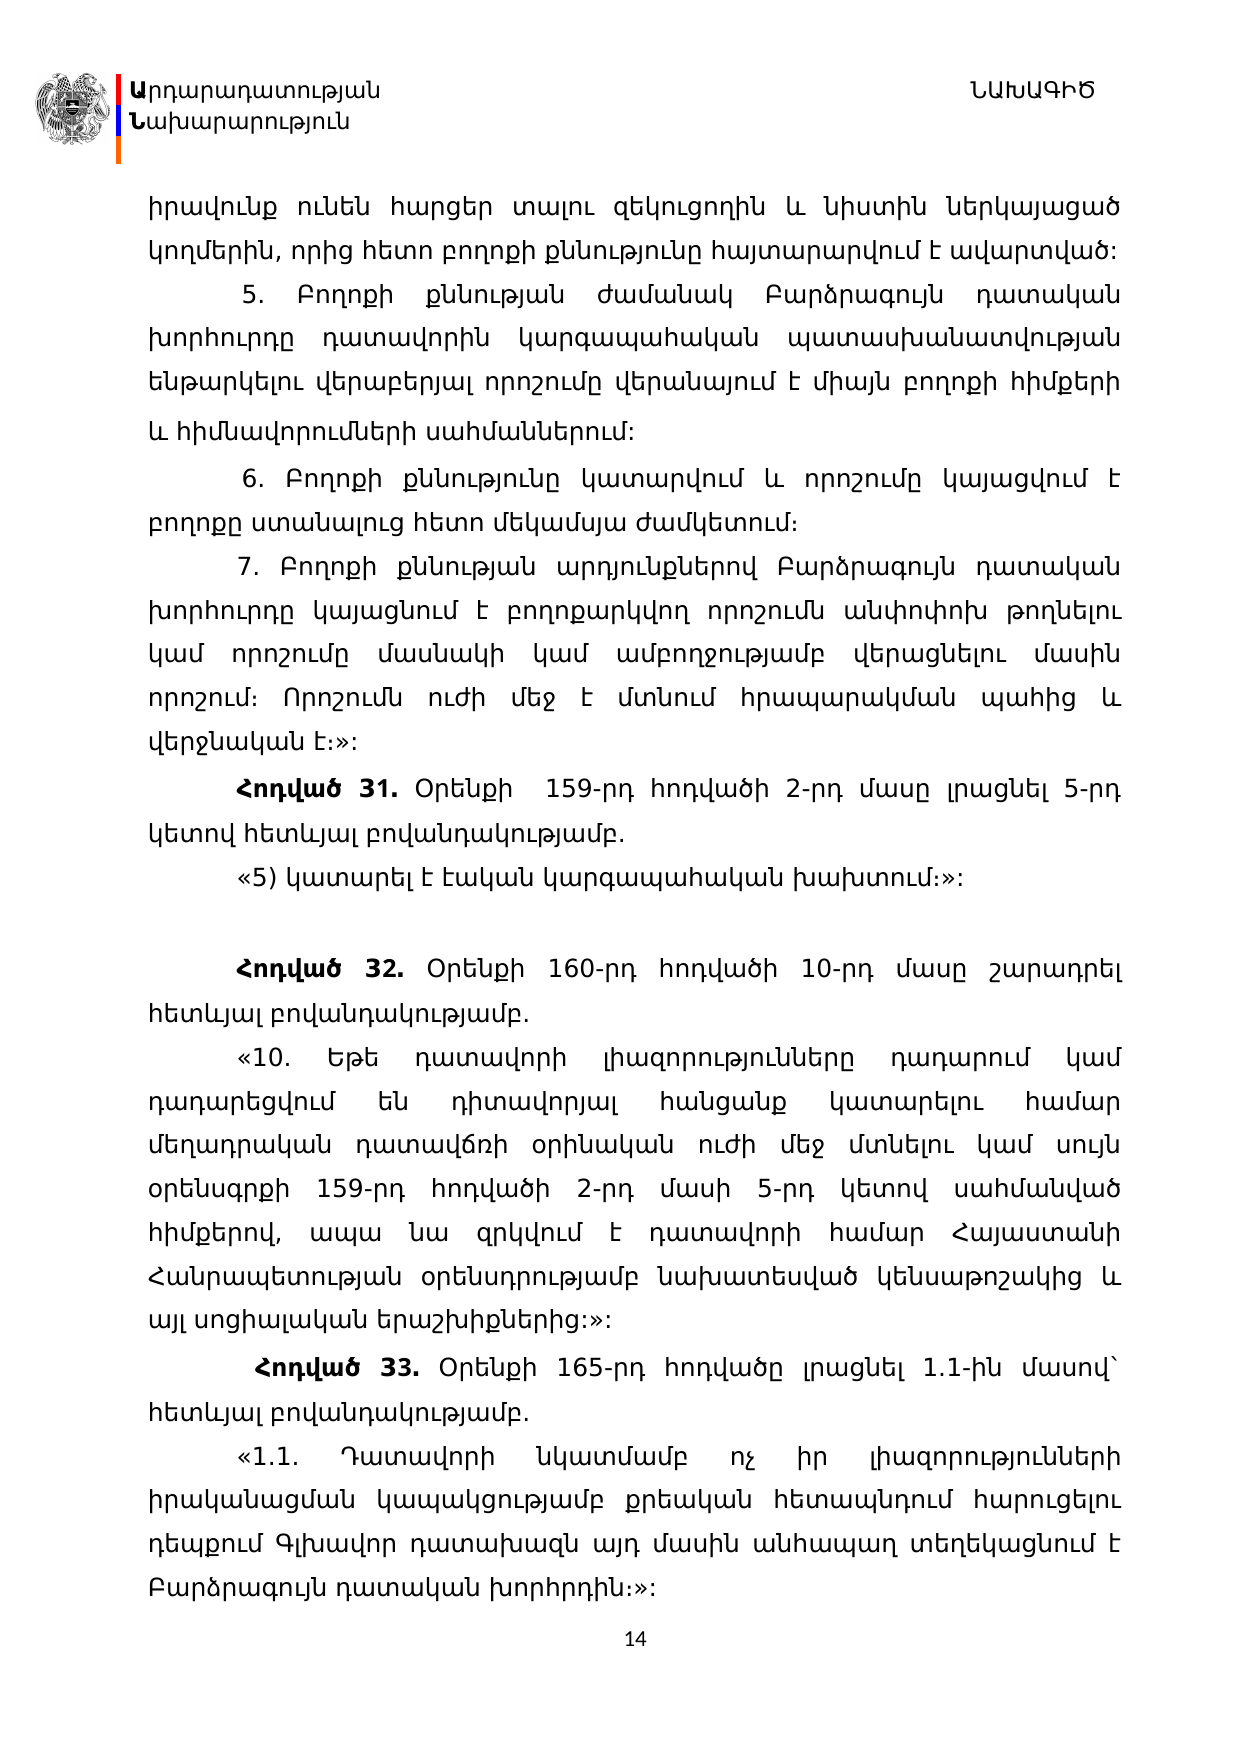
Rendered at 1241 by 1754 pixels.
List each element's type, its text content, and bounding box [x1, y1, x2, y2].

picture [35, 72, 110, 145]
text 6. Բողոքի քննությունը կատարվում և որոշումը կայացվում է բողոքը ստանալուց հետո մեկամսյա ժամկետում։ [148, 464, 1122, 537]
text «5) կատարել է էական կարգապահական խախտում։»: [148, 863, 1122, 892]
text 5. Բողոքի քննության ժամանակ Բարձրագույն դատական խորհուրդը դատավորին կարգապահական պատասխանատվության ենթարկելու վերաբերյալ որոշումը վերանայում է միայն բողոքի հիմքերի և հիմնավորումների սահմաններում: [148, 280, 1122, 448]
text «10. Եթե դատավորի լիազորությունները դադարում կամ դադարեցվում են դիտավորյալ հանցանք կատարելու համար մեղադրական դատավճռի օրինական ուժի մեջ մտնելու կամ սույն օրենսգրքի 159-րդ հոդվածի 2-րդ մասի 5-րդ կետով սահմանված հիմքերով, ապա նա զրկվում է դատավորի համար Հայաստանի Հանրապետության օրենսդրությամբ նախատեսված կենսաթոշակից և այլ սոցիալական երաշխիքներից:»: [148, 1043, 1122, 1335]
text 7. Բողոքի քննության արդյունքներով Բարձրագույն դատական խորհուրդը կայացնում է բողոքարկվող որոշումն անփոփոխ թողնելու կամ որոշումը մասնակի կամ ամբողջությամբ վերացնելու մասին որոշում։ Որոշումն ուժի մեջ է մտնում հրապարակման պահից և վերջնական է։»: [148, 552, 1122, 756]
text «1.1. Դատավորի նկատմամբ ոչ իր լիազորությունների իրականացման կապակցությամբ քրեական հետապնդում հարուցելու դեպքում Գլխավոր դատախազն այդ մասին անհապաղ տեղեկացնում է Բարձրագույն դատական խորհրդին։»: [148, 1442, 1122, 1602]
text Հոդված 32․ Օրենքի 160-րդ հոդվածի 10-րդ մասը շարադրել հետևյալ բովանդակությամբ. [148, 951, 1122, 1028]
text Հոդված 31․ Օրենքի 159-րդ հոդվածի 2-րդ մասը լրացնել 5-րդ կետով հետևյալ բովանդակությամբ. [148, 771, 1122, 849]
text Հոդված 33․ Օրենքի 165-րդ հոդվածը լրացնել 1.1-ին մասով` հետևյալ բովանդակությամբ. [148, 1349, 1122, 1427]
